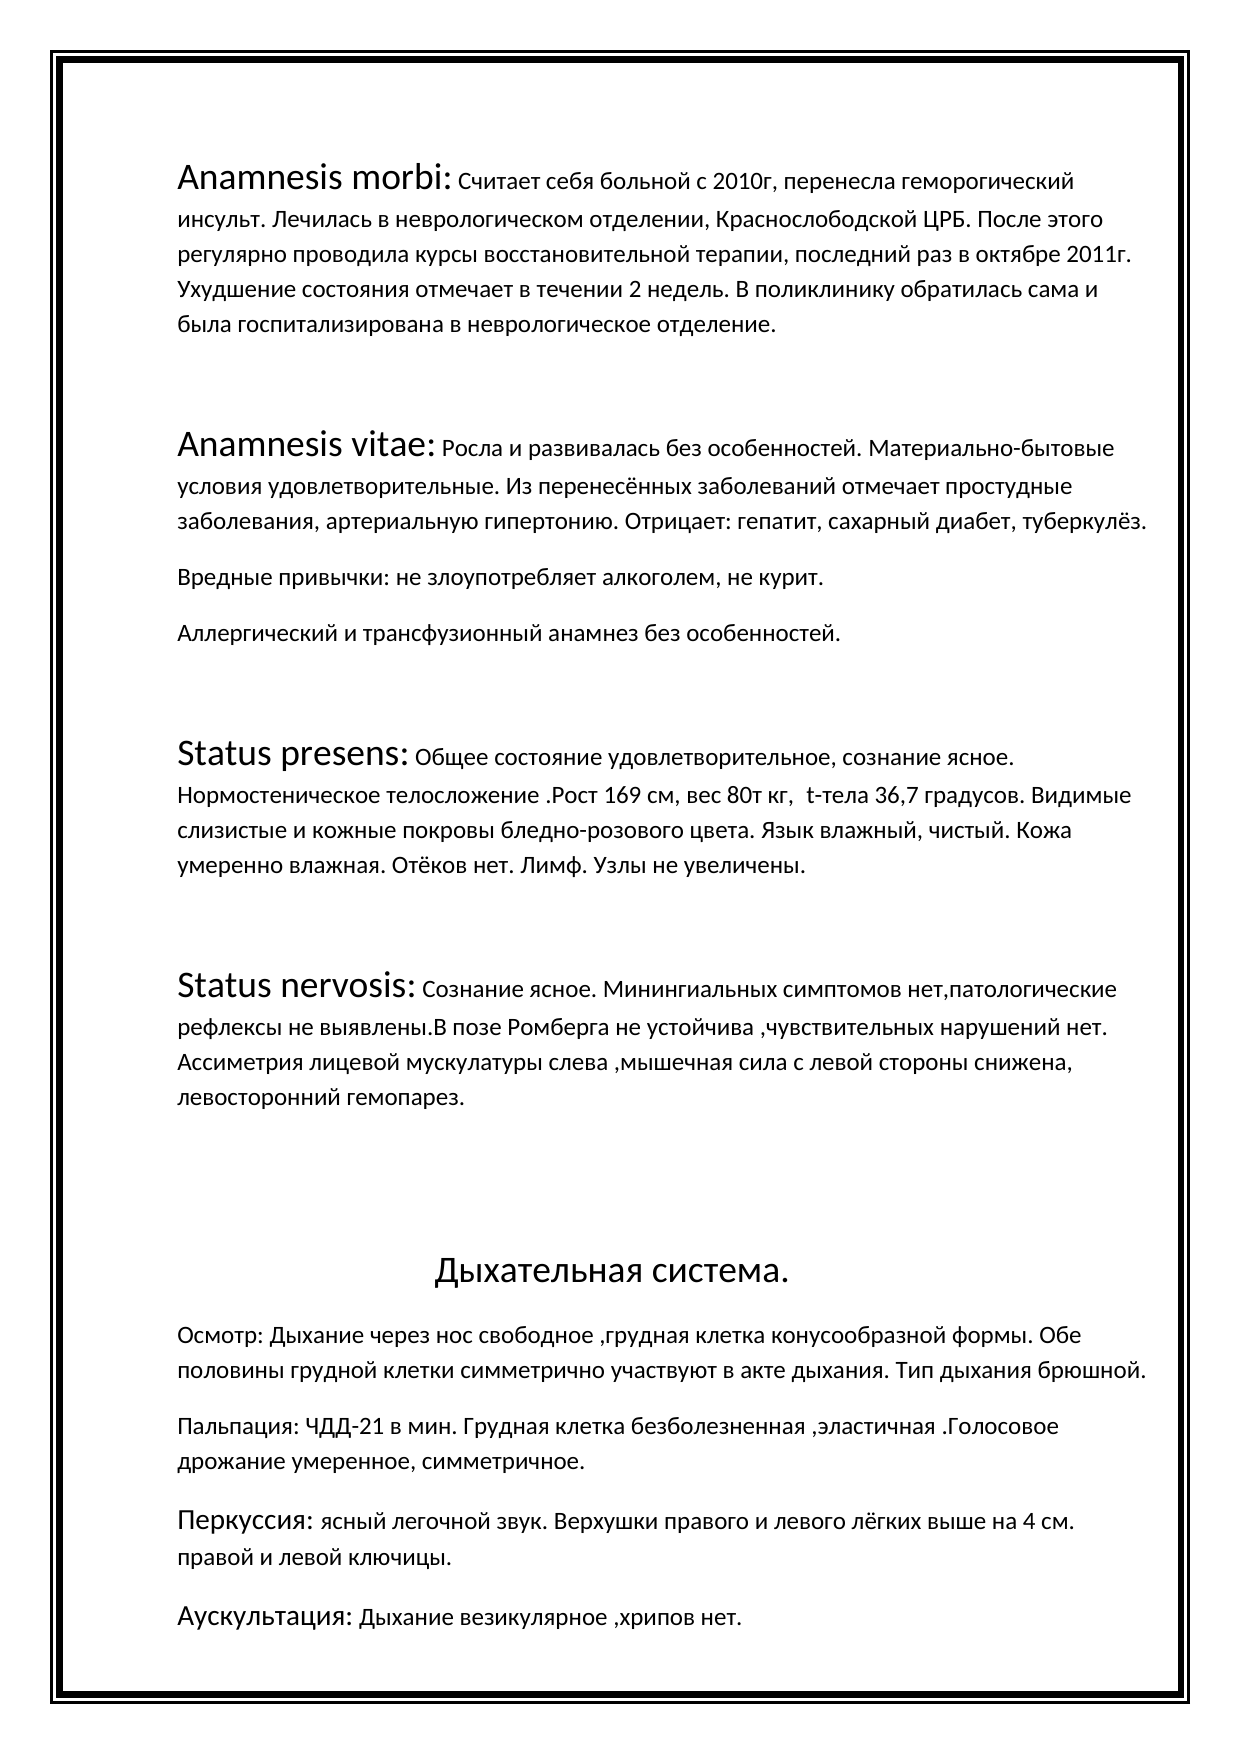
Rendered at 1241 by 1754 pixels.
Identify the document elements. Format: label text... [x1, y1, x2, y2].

text Вредные привычки: не злоупотребляет алкоголем, не курит. [177, 561, 1152, 592]
text Перкуссия: ясный легочной звук. Верхушки правого и левого лёгких выше на 4 см. правой и левой ключицы. [177, 1501, 1152, 1571]
text Осмотр: Дыхание через нос свободное ,грудная клетка конусообразной формы. Обе половины грудной клетки симметрично участвуют в акте дыхания. Тип дыхания брюшной. [177, 1319, 1152, 1384]
text Status presens: Общее состояние удовлетворительное, сознание ясное. Нормостеническое телосложение .Рост 169 см, вес 80т кг, t-тела 36,7 градусов. Видимые слизистые и кожные покровы бледно-розового цвета. Язык влажный, чистый. Кожа умеренно влажная. Отёков нет. Лимф. Узлы не увеличены. [177, 728, 1152, 879]
text Anamnesis morbi: Считает себя больной с 2010г, перенесла геморогический инсульт. Лечилась в неврологическом отделении, Краснослободской ЦРБ. После этого регулярно проводила курсы восстановительной терапии, последний раз в октябре 2011г. Ухудшение состояния отмечает в течении 2 недель. В поликлинику обратилась сама и была госпитализирована в неврологическое отделение. [177, 118, 1152, 339]
text Anamnesis vitae: Росла и развивалась без особенностей. Материально-бытовые условия удовлетворительные. Из перенесённых заболеваний отмечает простудные заболевания, артериальную гипертонию. Отрицает: гепатит, сахарный диабет, туберкулёз. [177, 420, 1152, 536]
text Аускультация: Дыхание везикулярное ,хрипов нет. [177, 1597, 1152, 1632]
text Аллергический и трансфузионный анамнез без особенностей. [177, 617, 1152, 647]
text Status nervosis: Сознание ясное. Минингиальных симптомов нет,патологические рефлексы не выявлены.В позе Ромберга не устойчива ,чувствительных нарушений нет. Ассиметрия лицевой мускулатуры слева ,мышечная сила с левой стороны снижена, левосторонний гемопарез. [177, 961, 1152, 1111]
text Дыхательная система. [177, 1246, 1152, 1291]
text Пальпация: ЧДД-21 в мин. Грудная клетка безболезненная ,эластичная .Голосовое дрожание умеренное, симметричное. [177, 1410, 1152, 1475]
